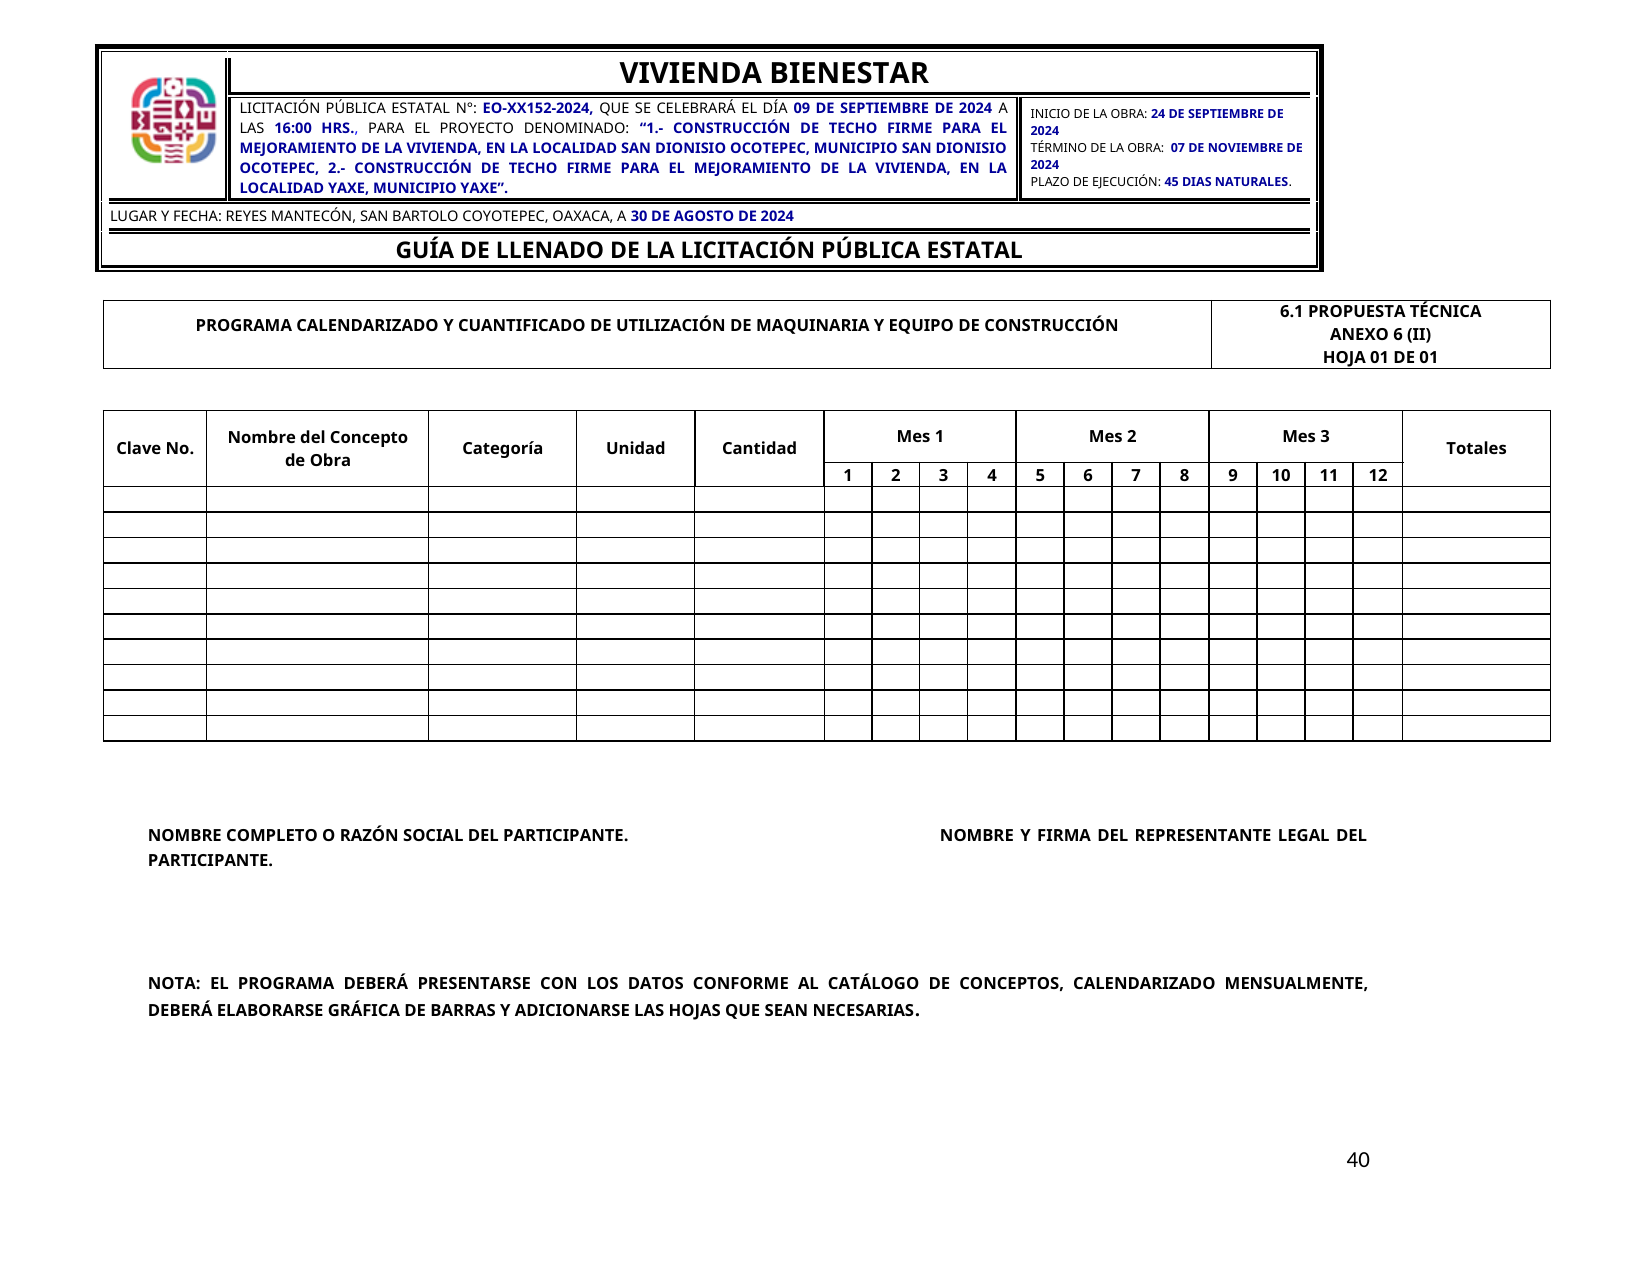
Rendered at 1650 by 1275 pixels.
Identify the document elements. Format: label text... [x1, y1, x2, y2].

table_cell [968, 513, 1015, 537]
table_cell [1403, 589, 1550, 613]
table_cell [1161, 589, 1208, 613]
table_cell [1113, 615, 1159, 638]
table_cell [695, 589, 824, 613]
table_cell [577, 589, 694, 613]
table_cell 7 [1113, 463, 1159, 486]
table_cell [207, 513, 428, 537]
table_cell [207, 640, 428, 664]
table_cell [429, 538, 576, 562]
table_cell 10 [1258, 463, 1304, 486]
table_cell [429, 513, 576, 537]
table_cell [1017, 564, 1063, 587]
table_cell [1113, 589, 1159, 613]
table_cell [1017, 716, 1063, 740]
table_cell [429, 640, 576, 664]
table_cell [1306, 615, 1352, 638]
table_cell [1161, 538, 1208, 562]
table_cell [1113, 564, 1159, 587]
table_cell [825, 513, 871, 537]
table_cell [577, 513, 694, 537]
table_cell [1065, 538, 1111, 562]
table_cell [920, 665, 967, 689]
table_cell 1 [825, 463, 871, 486]
table_cell [429, 564, 576, 587]
table_cell [1354, 487, 1402, 511]
table_cell [429, 589, 576, 613]
table_cell [873, 665, 919, 689]
table_cell [1065, 716, 1111, 740]
table_cell [1113, 640, 1159, 664]
table_cell [1354, 513, 1402, 537]
table_cell [1403, 716, 1550, 740]
text NOMBRE COMPLETO O RAZÓN SOCIAL DEL PARTICIPANTE. NOMBRE Y FIRMA DEL REPRESENTANTE LEGAL DEL PARTICIPANTE. [148, 824, 1369, 871]
table_cell [1258, 487, 1304, 511]
table_cell [429, 716, 576, 740]
table_cell [1065, 564, 1111, 587]
table_cell [695, 538, 824, 562]
table_cell [1065, 615, 1111, 638]
table_cell [1017, 513, 1063, 537]
table_cell [1113, 487, 1159, 511]
table_cell [1258, 665, 1304, 689]
table_cell [429, 665, 576, 689]
table_cell [968, 665, 1015, 689]
table_cell [1210, 691, 1256, 714]
table_cell [1210, 640, 1256, 664]
table_header Mes 1 [825, 411, 1015, 462]
table_cell [207, 691, 428, 714]
table_cell [825, 589, 871, 613]
table_header Mes 3 [1210, 411, 1402, 462]
table_cell [1306, 691, 1352, 714]
table_cell [1306, 640, 1352, 664]
table_cell [1113, 513, 1159, 537]
table_cell [1306, 589, 1352, 613]
table_cell [695, 716, 824, 740]
table_cell [104, 538, 206, 562]
table_cell [577, 716, 694, 740]
table_cell [1113, 716, 1159, 740]
table_header Clave No. [104, 411, 206, 486]
table_cell [968, 538, 1015, 562]
table_cell [1403, 538, 1550, 562]
table_cell [1258, 716, 1304, 740]
table_cell [1258, 564, 1304, 587]
table_cell [920, 564, 967, 587]
table_header PROGRAMA CALENDARIZADO Y CUANTIFICADO DE UTILIZACIÓN DE MAQUINARIA Y EQUIPO DE CONSTRUCCIÓN [104, 301, 1211, 368]
table_cell [1210, 589, 1256, 613]
table_cell [429, 691, 576, 714]
table_cell [1403, 665, 1550, 689]
table_cell [1113, 665, 1159, 689]
table_cell [920, 615, 967, 638]
table_cell [825, 564, 871, 587]
table_cell [695, 513, 824, 537]
table_cell [1210, 513, 1256, 537]
table_cell [1354, 665, 1402, 689]
table_cell [873, 513, 919, 537]
table_cell [1161, 665, 1208, 689]
table_cell [207, 615, 428, 638]
table_cell [968, 589, 1015, 613]
table_cell [577, 615, 694, 638]
table_cell [825, 691, 871, 714]
table_cell [1258, 538, 1304, 562]
table_header Nombre del Concepto de Obra [207, 411, 428, 486]
table_cell [577, 640, 694, 664]
table_cell [1113, 538, 1159, 562]
table_cell [1017, 615, 1063, 638]
table_cell 12 [1354, 463, 1402, 486]
table_cell [429, 487, 576, 511]
table_cell [1258, 615, 1304, 638]
table_cell [1017, 640, 1063, 664]
table_cell [695, 615, 824, 638]
table_cell [104, 487, 206, 511]
table_cell [1403, 513, 1550, 537]
table_cell [1354, 716, 1402, 740]
table_cell [1403, 691, 1550, 714]
table_cell [104, 716, 206, 740]
table_cell [429, 615, 576, 638]
table_cell [1258, 691, 1304, 714]
table_cell [968, 691, 1015, 714]
table_cell [873, 538, 919, 562]
table_cell [1210, 716, 1256, 740]
table_cell [873, 640, 919, 664]
table_cell [825, 538, 871, 562]
table_cell [825, 716, 871, 740]
table_cell [920, 513, 967, 537]
table_cell [825, 665, 871, 689]
table_cell [1161, 564, 1208, 587]
table_cell [695, 564, 824, 587]
table_cell [1065, 487, 1111, 511]
table_cell [104, 691, 206, 714]
table_cell [825, 487, 871, 511]
table_cell [207, 564, 428, 587]
table_cell [1065, 691, 1111, 714]
table_cell [1210, 615, 1256, 638]
table_cell [1306, 564, 1352, 587]
table_cell [1403, 564, 1550, 587]
table_cell [1210, 564, 1256, 587]
table_header Categoría [429, 411, 576, 486]
table_cell [1306, 538, 1352, 562]
table_cell [1210, 665, 1256, 689]
table_cell [207, 716, 428, 740]
table_cell [1113, 691, 1159, 714]
table_cell [695, 640, 824, 664]
table_cell [207, 665, 428, 689]
table_cell [577, 691, 694, 714]
table_cell [968, 487, 1015, 511]
table_cell [207, 589, 428, 613]
table_header Unidad [577, 411, 694, 486]
table_cell [1258, 640, 1304, 664]
text NOTA: EL PROGRAMA DEBERÁ PRESENTARSE CON LOS DATOS CONFORME AL CATÁLOGO DE CONCEPTOS, CALENDARIZADO MENSUALMENTE, DEBERÁ ELABORARSE GRÁFICA DE BARRAS Y ADICIONARSE LAS HOJAS QUE SEAN NECESARIAS. [148, 972, 1369, 1022]
table_cell [1017, 665, 1063, 689]
table_cell 5 [1017, 463, 1063, 486]
table_cell [873, 589, 919, 613]
table_cell [1161, 513, 1208, 537]
table_cell [1403, 640, 1550, 664]
table_cell [1161, 487, 1208, 511]
table_cell 3 [920, 463, 967, 486]
table_header 6.1 PROPUESTA TÉCNICA ANEXO 6 (II) HOJA 01 DE 01 [1212, 301, 1550, 368]
table_cell [1403, 487, 1550, 511]
table_cell [104, 640, 206, 664]
table_cell [1017, 691, 1063, 714]
picture [120, 70, 225, 169]
table_cell 11 [1306, 463, 1352, 486]
table_cell [1065, 665, 1111, 689]
table_cell [1354, 564, 1402, 587]
table_cell 2 [873, 463, 919, 486]
table_cell [577, 487, 694, 511]
table_cell [873, 716, 919, 740]
table_cell 9 [1210, 463, 1256, 486]
table_cell [873, 691, 919, 714]
table_cell [577, 665, 694, 689]
table_cell [825, 615, 871, 638]
table_cell [968, 564, 1015, 587]
table_cell [1354, 538, 1402, 562]
table_cell [1065, 513, 1111, 537]
table_cell [1306, 665, 1352, 689]
table_cell 6 [1065, 463, 1111, 486]
table_cell [1065, 640, 1111, 664]
table_cell [1210, 538, 1256, 562]
table_cell [968, 640, 1015, 664]
table_cell [920, 589, 967, 613]
table_cell [1403, 615, 1550, 638]
table_cell [1210, 487, 1256, 511]
table_cell [104, 513, 206, 537]
table_header Totales [1403, 411, 1550, 486]
table_cell [920, 538, 967, 562]
table_cell [1017, 538, 1063, 562]
table_cell [207, 487, 428, 511]
table_cell [873, 564, 919, 587]
table_cell [1306, 716, 1352, 740]
table_cell [1161, 640, 1208, 664]
table_cell [1017, 487, 1063, 511]
table_cell [104, 615, 206, 638]
table_cell [207, 538, 428, 562]
table_cell [920, 640, 967, 664]
table_cell [695, 487, 824, 511]
table_cell [1161, 615, 1208, 638]
table_cell [577, 564, 694, 587]
table_cell [1306, 513, 1352, 537]
table_cell [1258, 589, 1304, 613]
table_cell [873, 487, 919, 511]
table_cell [577, 538, 694, 562]
table_header Cantidad [696, 411, 823, 486]
table_cell [1258, 513, 1304, 537]
table_cell [1065, 589, 1111, 613]
table_cell [695, 665, 824, 689]
table_cell [104, 564, 206, 587]
table_cell [1354, 640, 1402, 664]
table_cell [695, 691, 824, 714]
table_cell [920, 487, 967, 511]
table_cell [825, 640, 871, 664]
table_cell [1354, 615, 1402, 638]
table_cell [1161, 691, 1208, 714]
table_cell 4 [968, 463, 1015, 486]
table_cell [1306, 487, 1352, 511]
table_cell [1017, 589, 1063, 613]
table_cell [920, 716, 967, 740]
table_cell [104, 589, 206, 613]
table_cell [104, 665, 206, 689]
table_cell [1354, 691, 1402, 714]
table_cell [1354, 589, 1402, 613]
table_cell [968, 716, 1015, 740]
table_cell [873, 615, 919, 638]
table_cell [1161, 716, 1208, 740]
table_cell [968, 615, 1015, 638]
table_cell 8 [1161, 463, 1208, 486]
table_cell [920, 691, 967, 714]
table_header Mes 2 [1017, 411, 1208, 462]
